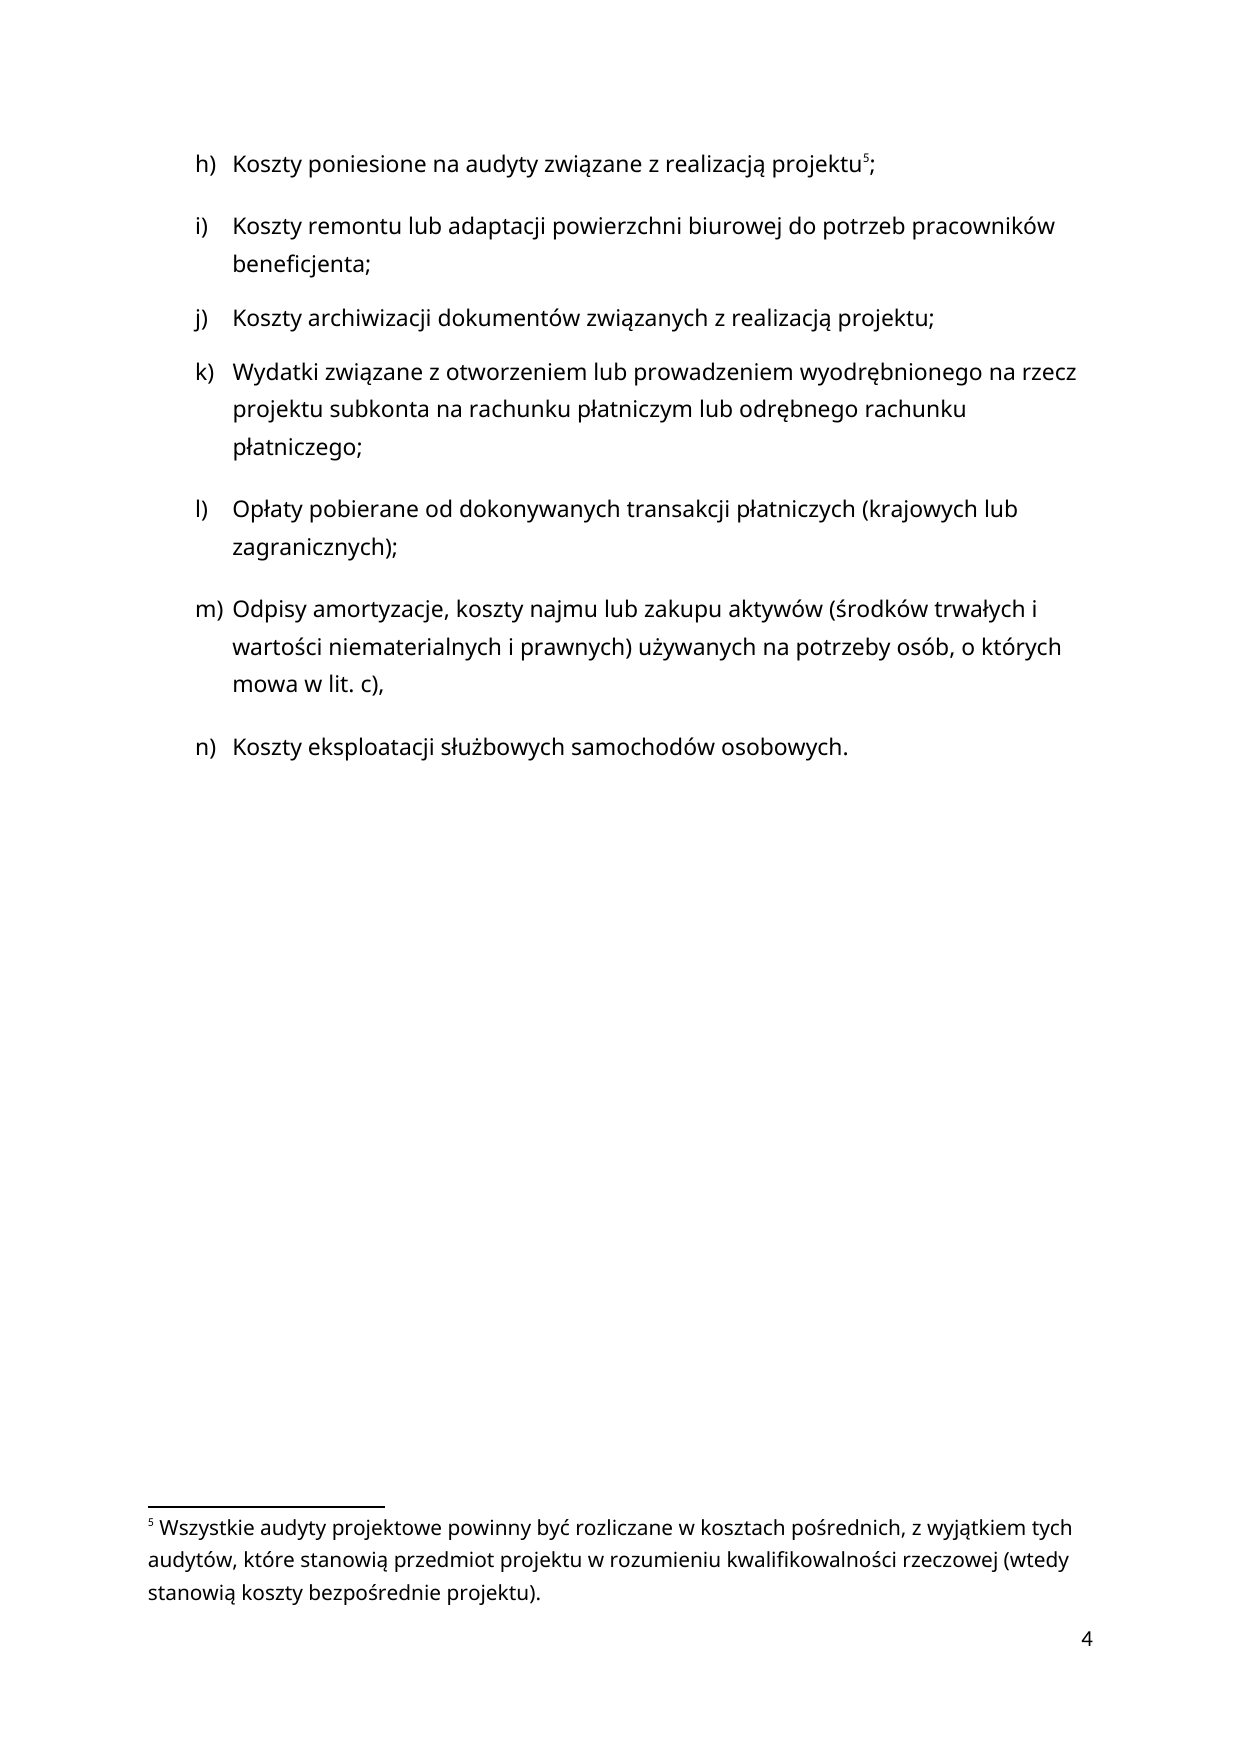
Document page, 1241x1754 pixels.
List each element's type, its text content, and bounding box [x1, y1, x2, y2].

list Wydatki związane z otworzeniem lub prowadzeniem wyodrębnionego na rzecz projektu subkonta na rachunku płatniczym lub odrębnego rachunku płatniczego; [195, 356, 1093, 462]
list Odpisy amortyzacje, koszty najmu lub zakupu aktywów (środków trwałych i wartości niematerialnych i prawnych) używanych na potrzeby osób, o których mowa w lit. c), [195, 593, 1093, 700]
list Opłaty pobierane od dokonywanych transakcji płatniczych (krajowych lub zagranicznych); [195, 493, 1093, 562]
list Koszty poniesione na audyty związane z realizacją projektu; [195, 148, 1093, 179]
list Koszty remontu lub adaptacji powierzchni biurowej do potrzeb pracowników beneficjenta; [195, 210, 1093, 279]
list Koszty archiwizacji dokumentów związanych z realizacją projektu; [195, 302, 1093, 333]
list Koszty eksploatacji służbowych samochodów osobowych. [195, 731, 1093, 762]
